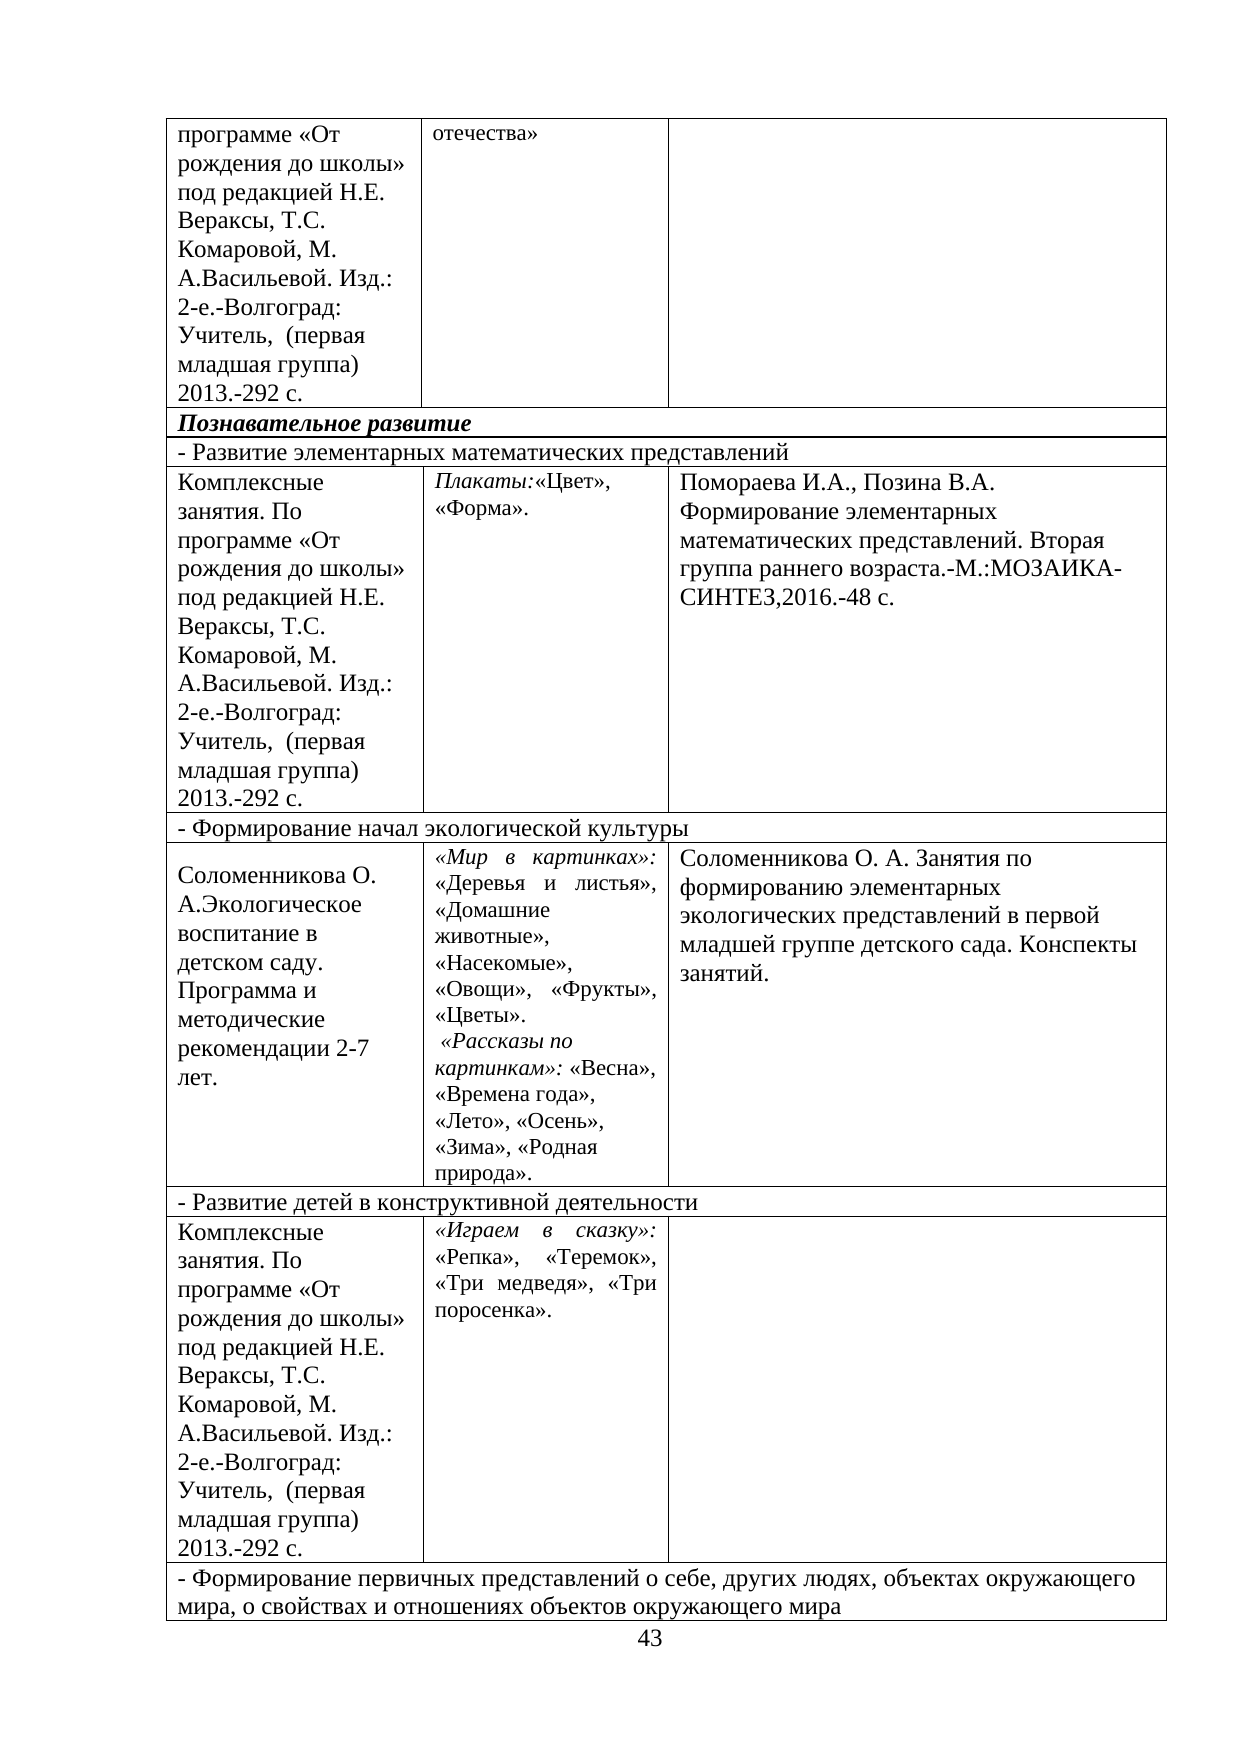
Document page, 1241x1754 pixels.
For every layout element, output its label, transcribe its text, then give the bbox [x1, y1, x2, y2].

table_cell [167, 119, 421, 407]
table_cell «Мир в картинках»: «Деревья и листья», «Домашние животные», «Насекомые», «Овощи», «Фрукты», «Цветы». «Рассказы по картинкам»: «Весна», «Времена года», «Лето», «Осень», «Зима», «Родная природа». [424, 843, 668, 1186]
table_cell - Развитие элементарных математических представлений [167, 438, 1166, 466]
table_cell - Развитие детей в конструктивной деятельности [167, 1187, 1166, 1216]
table_cell Соломенникова О. А.Экологическое воспитание в детском саду. Программа и методические рекомендации 2-7 лет. [167, 843, 423, 1186]
table_cell Познавательное развитие [167, 408, 1166, 436]
table_cell Соломенникова О. А. Занятия по формированию элементарных экологических представлений в первой младшей группе детского сада. Конспекты занятий. [669, 843, 1166, 1186]
table_cell Помораева И.А., Позина В.А. Формирование элементарных математических представлений. Вторая группа раннего возраста.-М.:МОЗАИКА-СИНТЕЗ,2016.-48 с. [669, 467, 1166, 812]
table_cell [669, 1217, 1166, 1562]
table_cell - Формирование первичных представлений о себе, других людях, объектах окружающего мира, о свойствах и отношениях объектов окружающего мира [167, 1563, 1166, 1620]
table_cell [669, 119, 1166, 407]
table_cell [422, 119, 668, 407]
table_cell «Играем в сказку»: «Репка», «Теремок», «Три медведя», «Три поросенка». [424, 1217, 668, 1562]
table_cell - Формирование начал экологической культуры [167, 813, 1166, 842]
table_cell Плакаты:«Цвет», «Форма». [424, 467, 668, 812]
